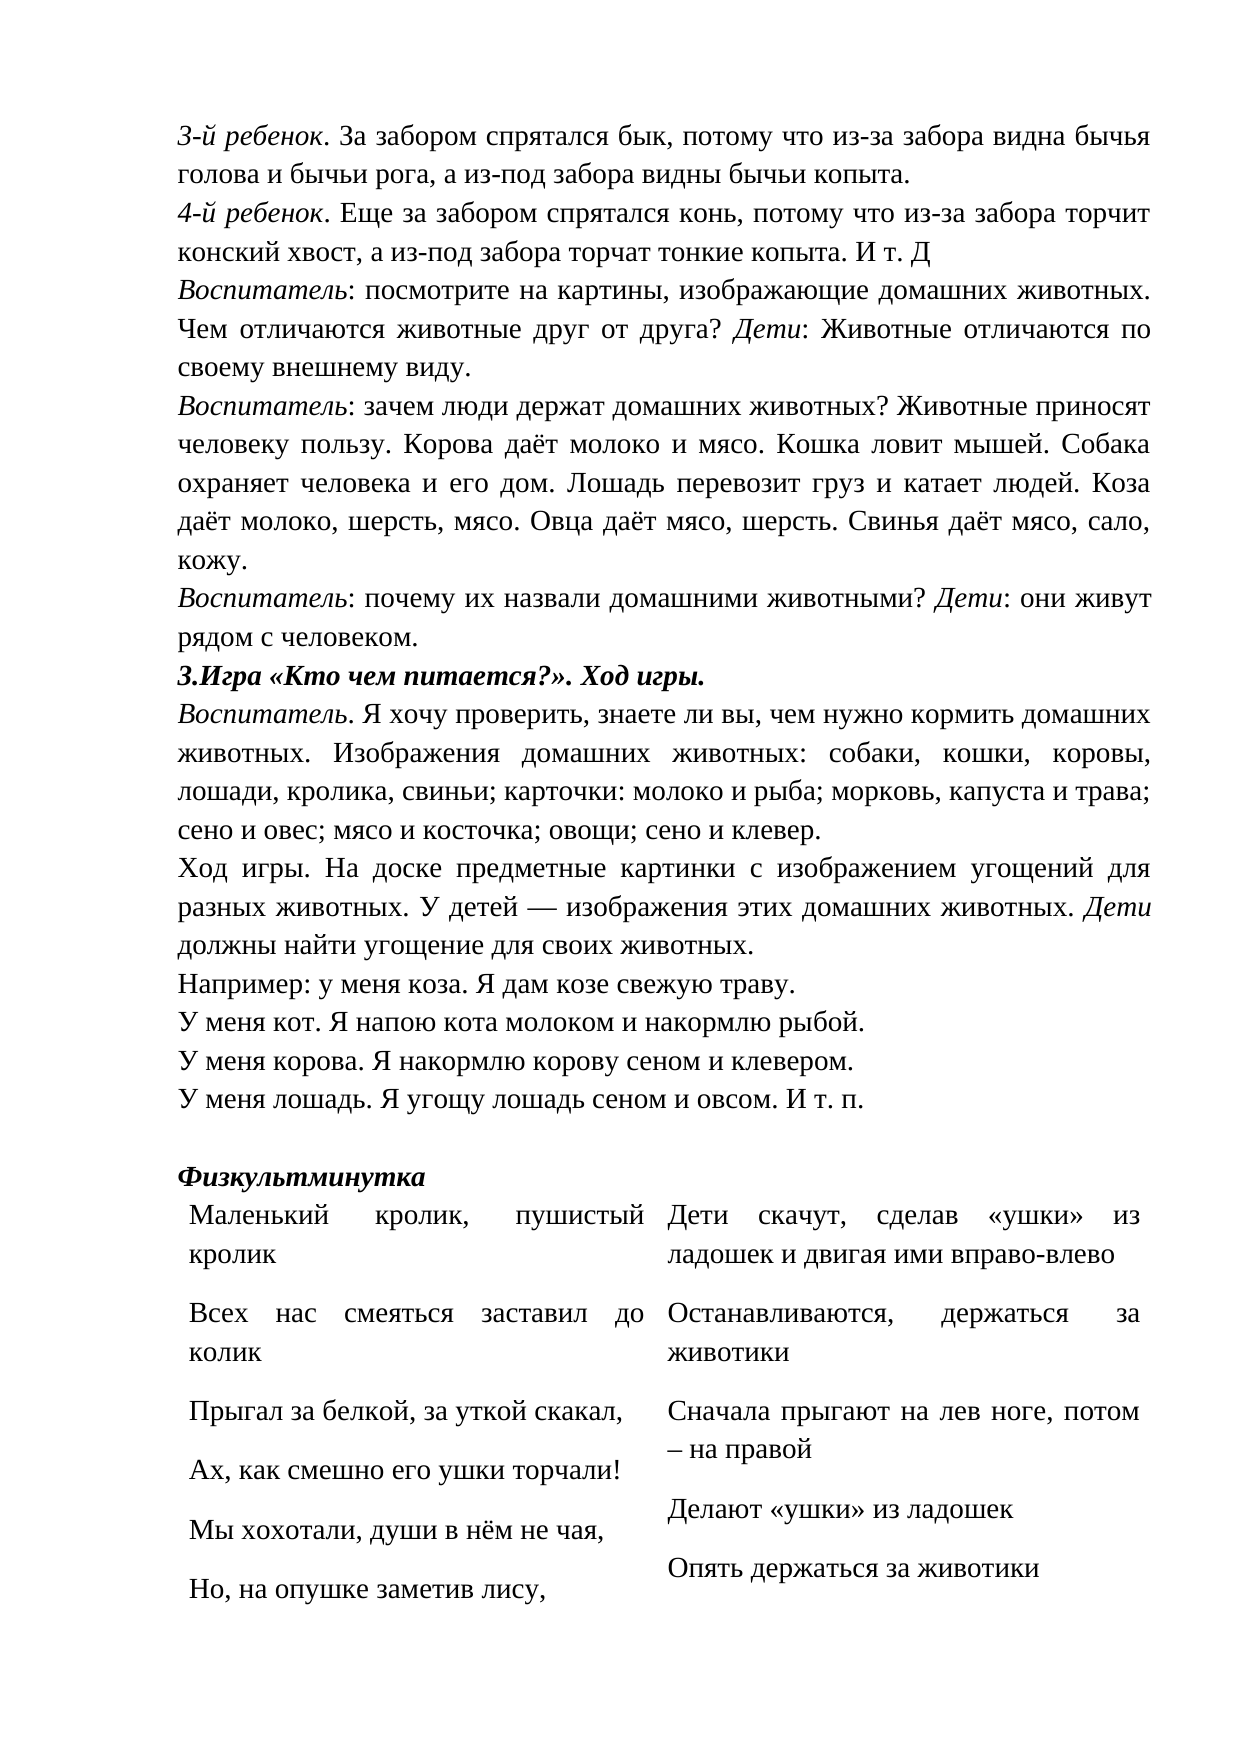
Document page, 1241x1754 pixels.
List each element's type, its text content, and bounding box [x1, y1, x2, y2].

text Воспитатель: зачем люди держат домашних животных? Животные приносят человеку пользу. Корова даёт молоко и мясо. Кошка ловит мышей. Собака охраняет человека и его дом. Лошадь перевозит груз и катает людей. Коза даёт молоко, шерсть, мясо. Овца даёт мясо, шерсть. Свинья даёт мясо, сало, кожу. [177, 388, 1152, 576]
text Ход игры. На доске предметные картинки с изображением угощений для разных животных. У детей — изображения этих домашних животных. Дети должны найти угощение для своих животных. [177, 850, 1152, 961]
text 3.Игра «Кто чем питается?». Ход игры. [177, 658, 1152, 691]
text Воспитатель: посмотрите на картины, изображающие домашних животных. Чем отличаются животные друг от друга? Дети: Животные отличаются по своему внешнему виду. [177, 272, 1152, 383]
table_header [177, 1197, 656, 1629]
text У меня лошадь. Я угощу лошадь сеном и овсом. И т. п. [177, 1082, 1152, 1115]
text 4-й ребенок. Еще за забором спрятался конь, потому что из-за забора торчит конский хвост, а из-под забора торчат тонкие копыта. И т. Д [177, 195, 1152, 267]
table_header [656, 1197, 1152, 1629]
text У меня корова. Я накормлю корову сеном и клевером. [177, 1043, 1152, 1077]
text Воспитатель. Я хочу проверить, знаете ли вы, чем нужно кормить домашних животных. Изображения домашних животных: собаки, кошки, коровы, лошади, кролика, свиньи; карточки: молоко и рыба; морковь, капуста и трава; сено и овес; мясо и косточка; овощи; сено и клевер. [177, 696, 1152, 845]
text У меня кот. Я напою кота молоком и накормлю рыбой. [177, 1004, 1152, 1038]
text Например: у меня коза. Я дам козе свежую траву. [177, 966, 1152, 999]
text 3-й ребенок. За забором спрятался бык, потому что из-за забора видна бычья голова и бычьи рога, а из-под забора видны бычьи копыта. [177, 118, 1152, 190]
text Физкультминутка [177, 1159, 1152, 1192]
text Воспитатель: почему их назвали домашними животными? Дети: они живут рядом с человеком. [177, 581, 1152, 653]
